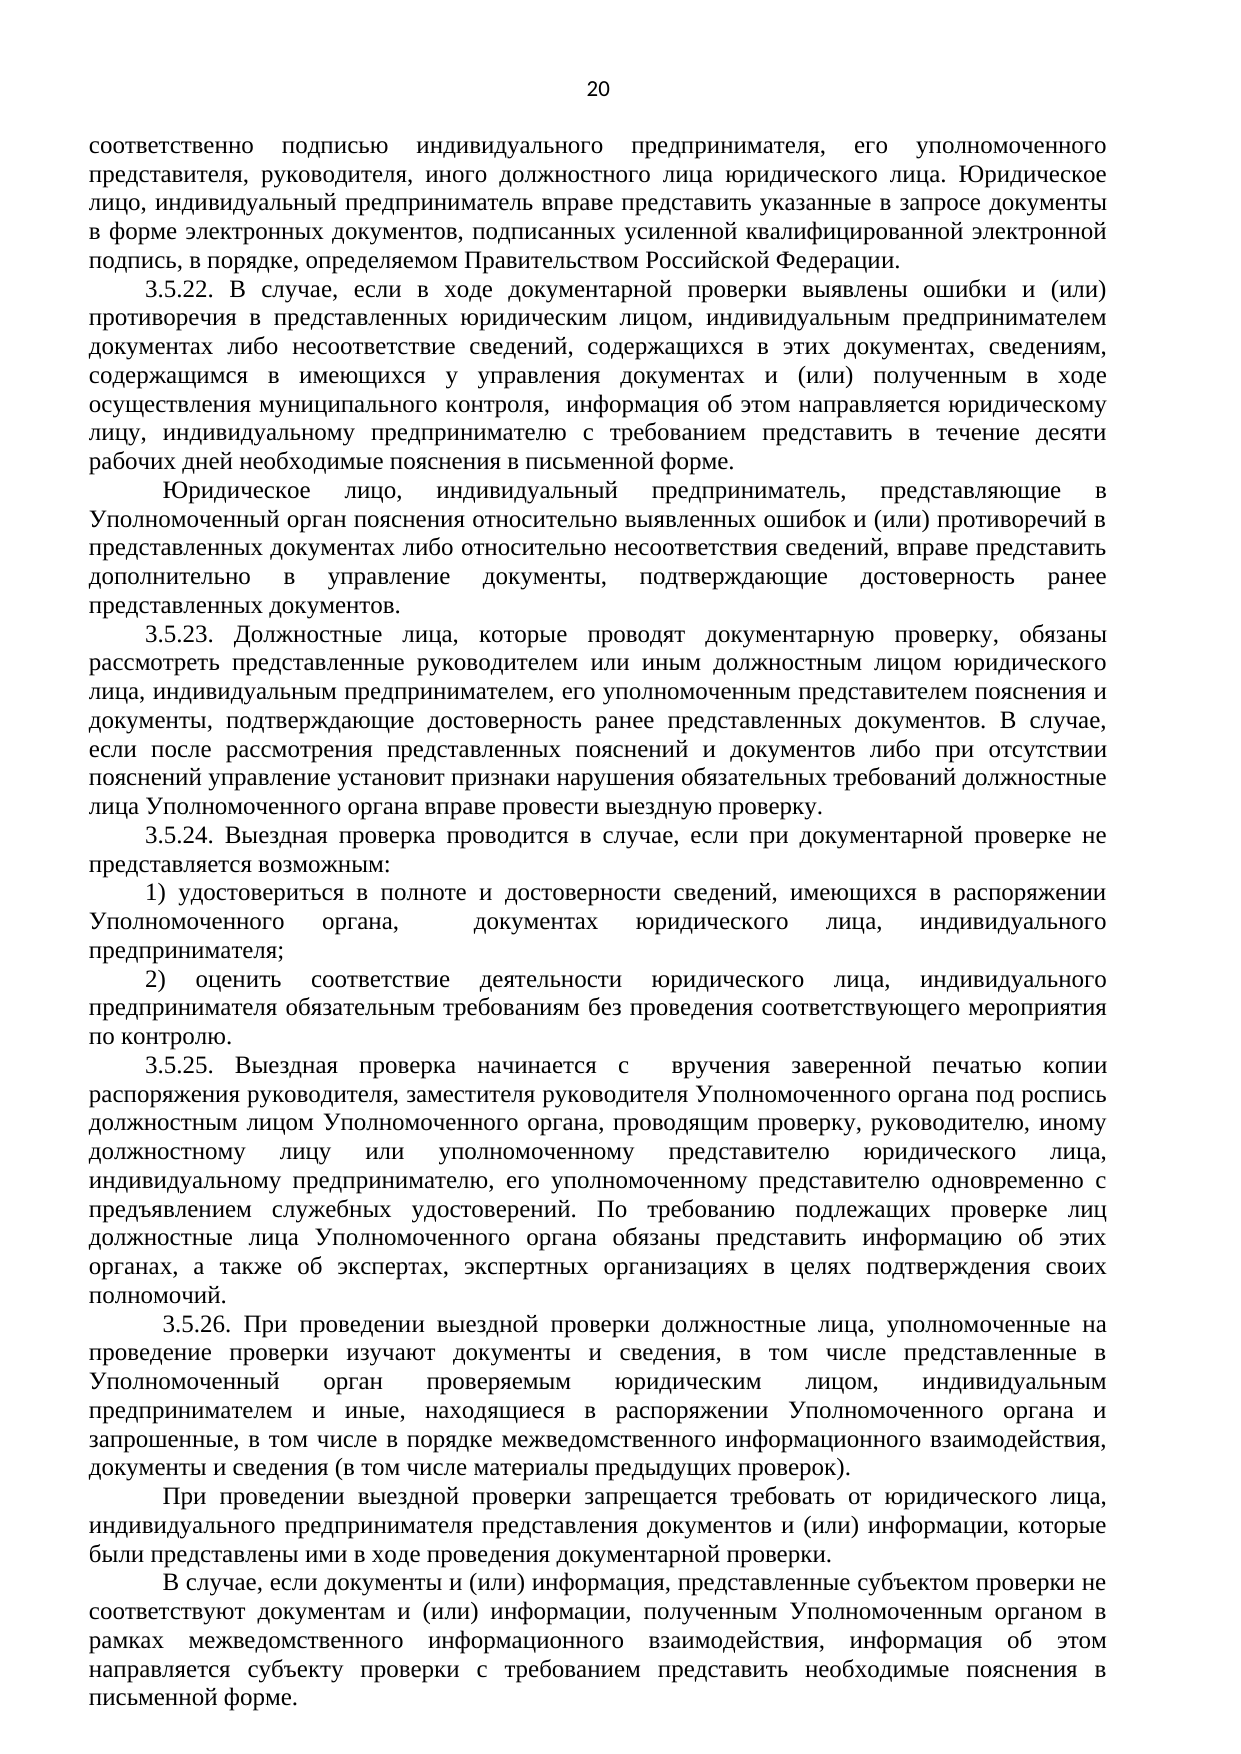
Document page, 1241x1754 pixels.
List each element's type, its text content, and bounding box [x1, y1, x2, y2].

text 2) оценить соответствие деятельности юридического лица, индивидуального предпринимателя обязательным требованиям без проведения соответствующего мероприятия по контролю. [89, 964, 1107, 1050]
text 3.5.26. При проведении выездной проверки должностные лица, уполномоченные на проведение проверки изучают документы и сведения, в том числе представленные в Уполномоченный орган проверяемым юридическим лицом, индивидуальным предпринимателем и иные, находящиеся в распоряжении Уполномоченного органа и запрошенные, в том числе в порядке межведомственного информационного взаимодействия, документы и сведения (в том числе материалы предыдущих проверок). [89, 1309, 1107, 1481]
text При проведении выездной проверки запрещается требовать от юридического лица, индивидуального предпринимателя представления документов и (или) информации, которые были представлены ими в ходе проведения документарной проверки. [89, 1481, 1107, 1567]
text Юридическое лицо, индивидуальный предприниматель, представляющие в Уполномоченный орган пояснения относительно выявленных ошибок и (или) противоречий в представленных документах либо относительно несоответствия сведений, вправе представить дополнительно в управление документы, подтверждающие достоверность ранее представленных документов. [89, 475, 1107, 619]
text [89, 130, 1107, 274]
text 3.5.25. Выездная проверка начинается c вручения заверенной печатью копии распоряжения руководителя, заместителя руководителя Уполномоченного органа под роспись должностным лицом Уполномоченного органа, проводящим проверку, руководителю, иному должностному лицу или уполномоченному представителю юридического лица, индивидуальному предпринимателю, его уполномоченному представителю одновременно с предъявлением служебных удостоверений. По требованию подлежащих проверке лиц должностные лица Уполномоченного органа обязаны представить информацию об этих органах, а также об экспертах, экспертных организациях в целях подтверждения своих полномочий. [89, 1050, 1107, 1309]
text 3.5.22. В случае, если в ходе документарной проверки выявлены ошибки и (или) противоречия в представленных юридическим лицом, индивидуальным предпринимателем документах либо несоответствие сведений, содержащихся в этих документах, сведениям, содержащимся в имеющихся у управления документах и (или) полученным в ходе осуществления муниципального контроля, информация об этом направляется юридическому лицу, индивидуальному предпринимателю с требованием представить в течение десяти рабочих дней необходимые пояснения в письменной форме. [89, 274, 1107, 475]
text 3.5.23. Должностные лица, которые проводят документарную проверку, обязаны рассмотреть представленные руководителем или иным должностным лицом юридического лица, индивидуальным предпринимателем, его уполномоченным представителем пояснения и документы, подтверждающие достоверность ранее представленных документов. В случае, если после рассмотрения представленных пояснений и документов либо при отсутствии пояснений управление установит признаки нарушения обязательных требований должностные лица Уполномоченного органа вправе провести выездную проверку. [89, 619, 1107, 820]
text В случае, если документы и (или) информация, представленные субъектом проверки не соответствуют документам и (или) информации, полученным Уполномоченным органом в рамках межведомственного информационного взаимодействия, информация об этом направляется субъекту проверки с требованием представить необходимые пояснения в письменной форме. [89, 1567, 1107, 1711]
text 1) удостовериться в полноте и достоверности сведений, имеющихся в распоряжении Уполномоченного органа, документах юридического лица, индивидуального предпринимателя; [89, 877, 1107, 964]
text 3.5.24. Выездная проверка проводится в случае, если при документарной проверке не представляется возможным: [89, 820, 1107, 877]
